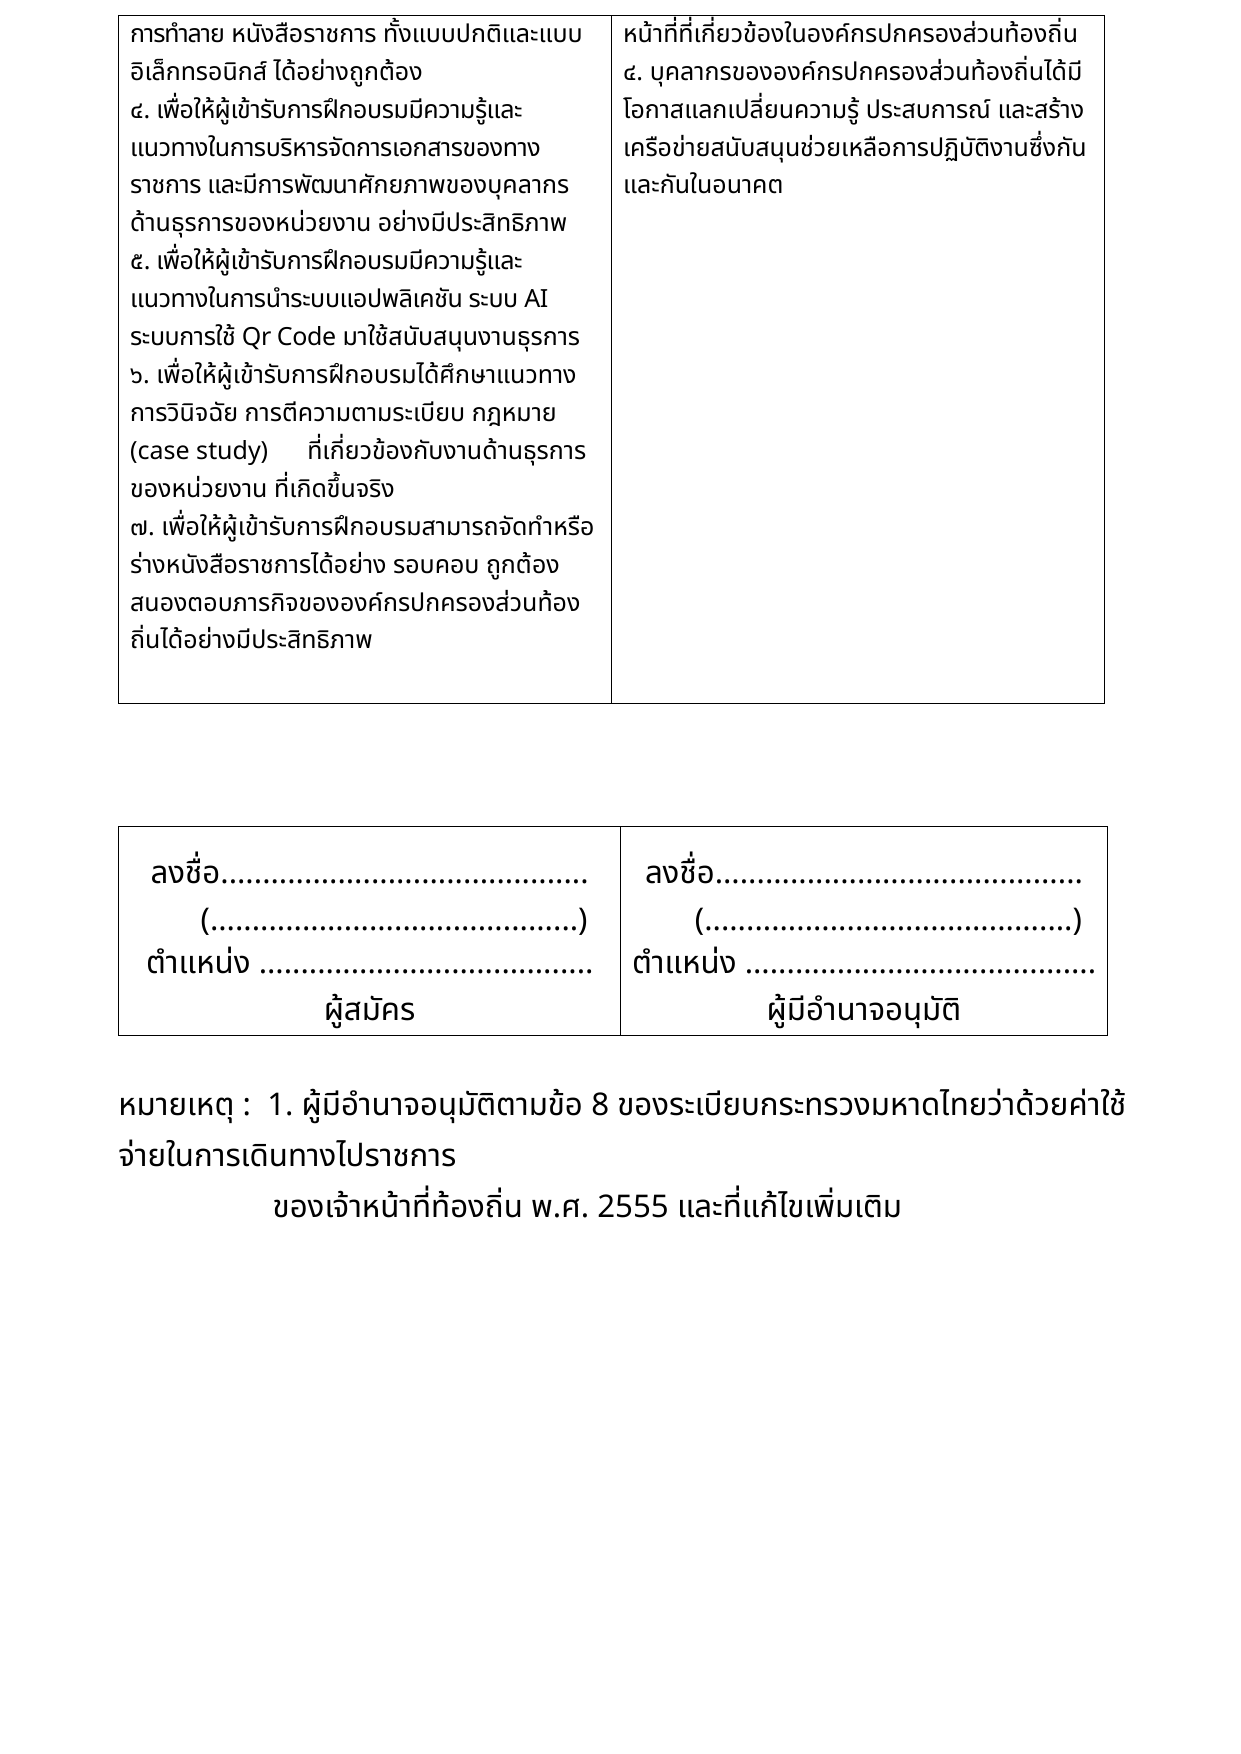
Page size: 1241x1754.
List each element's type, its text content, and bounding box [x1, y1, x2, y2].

table_header ลงชื่อ............................................ (............................................) ตำแหน่ง ........................................ ผู้สมัคร [119, 827, 620, 1035]
text ของเจ้าหน้าที่ท้องถิ่น พ.ศ. 2555 และที่แก้ไขเพิ่มเติม [118, 1184, 1137, 1231]
text หมายเหตุ : 1. ผู้มีอำนาจอนุมัติตามข้อ 8 ของระเบียบกระทรวงมหาดไทยว่าด้วยค่าใช้จ่ายในการเดินทางไปราชการ [118, 1082, 1137, 1180]
table_header ลงชื่อ............................................ (............................................) ตำแหน่ง .......................................... ผู้มีอำนาจอนุมัติ [621, 827, 1107, 1035]
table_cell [119, 16, 611, 703]
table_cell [612, 16, 1104, 703]
